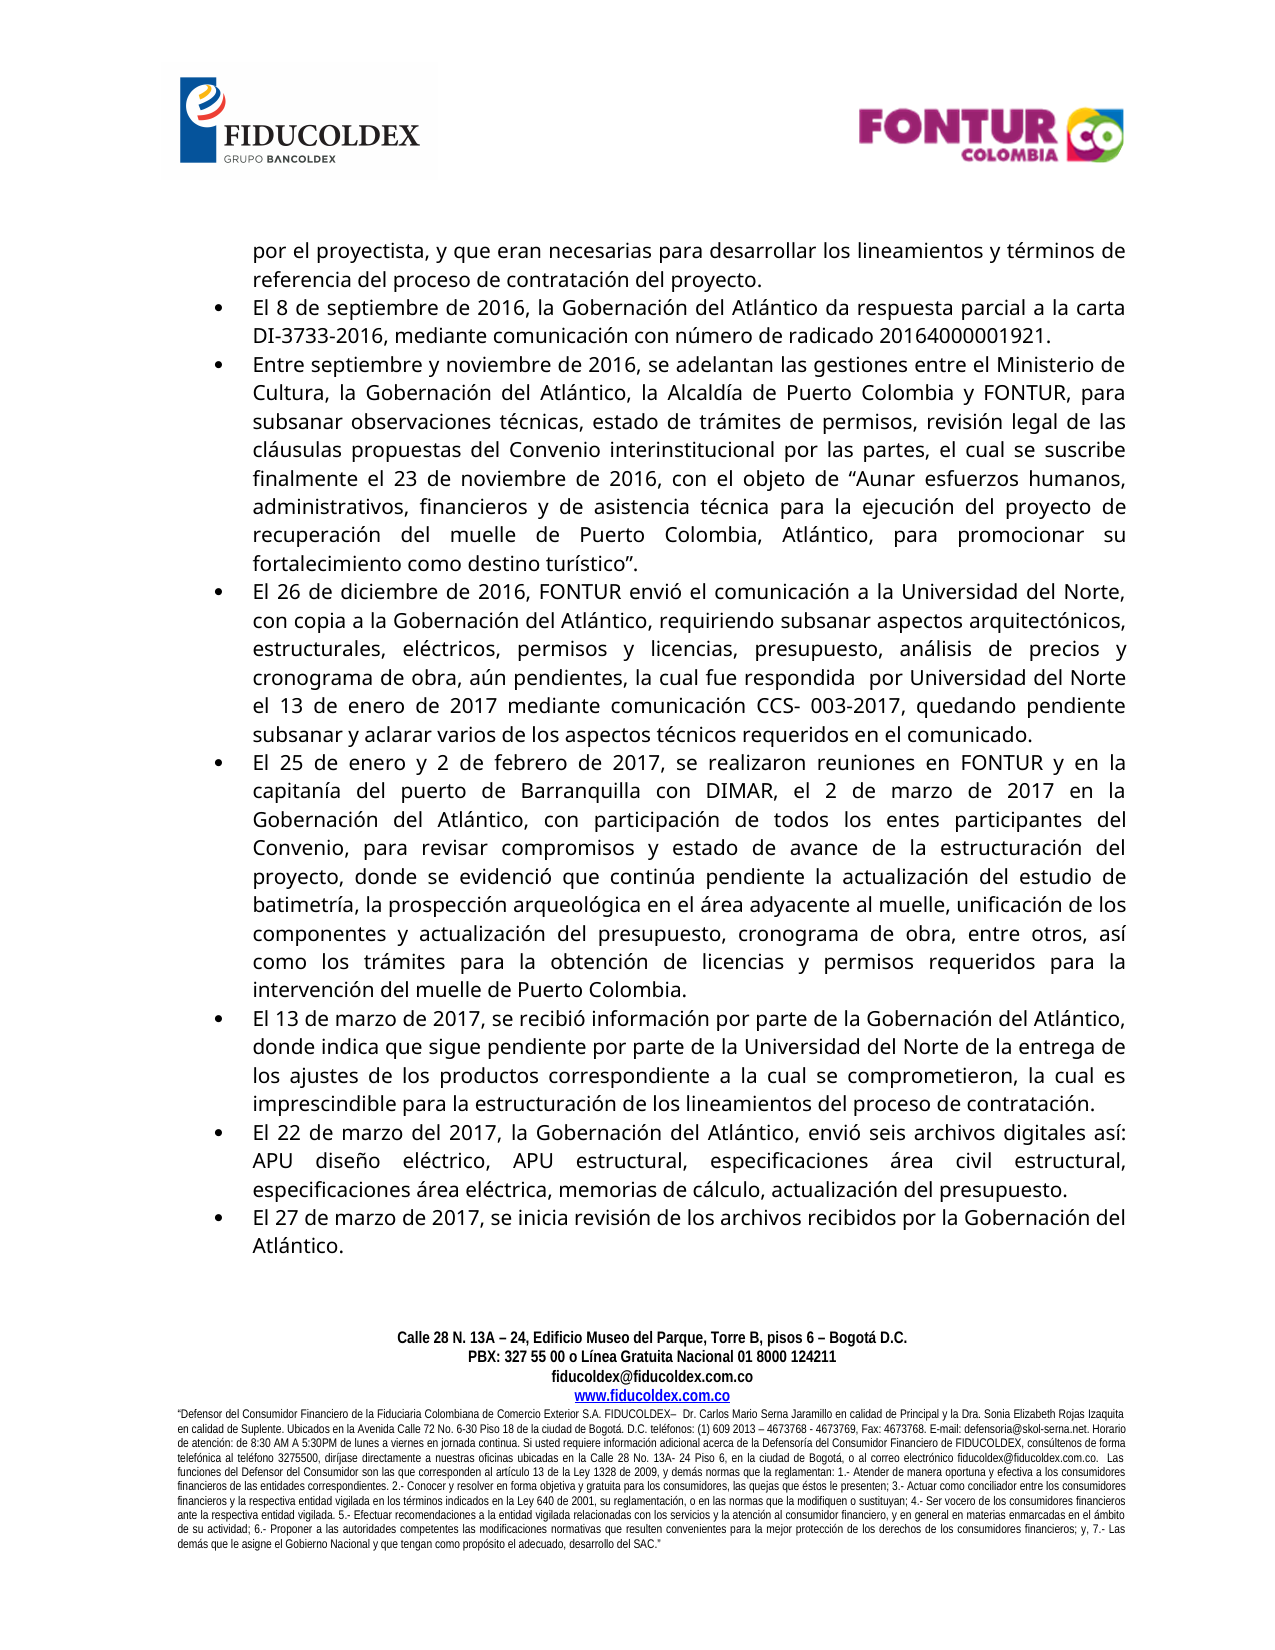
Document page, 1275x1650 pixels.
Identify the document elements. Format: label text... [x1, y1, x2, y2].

picture [857, 106, 1123, 162]
list El 22 de marzo del 2017, la Gobernación del Atlántico, envió seis archivos digitales así: APU diseño eléctrico, APU estructural, especificaciones área civil estructural, especificaciones área eléctrica, memorias de cálculo, actualización del presupuesto. [215, 1118, 1127, 1203]
list Entre septiembre y noviembre de 2016, se adelantan las gestiones entre el Ministerio de Cultura, la Gobernación del Atlántico, la Alcaldía de Puerto Colombia y FONTUR, para subsanar observaciones técnicas, estado de trámites de permisos, revisión legal de las cláusulas propuestas del Convenio interinstitucional por las partes, el cual se suscribe finalmente el 23 de noviembre de 2016, con el objeto de “Aunar esfuerzos humanos, administrativos, financieros y de asistencia técnica para la ejecución del proyecto de recuperación del muelle de Puerto Colombia, Atlántico, para promocionar su fortalecimiento como destino turístico”. [215, 350, 1127, 577]
list El 13 de marzo de 2017, se recibió información por parte de la Gobernación del Atlántico, donde indica que sigue pendiente por parte de la Universidad del Norte de la entrega de los ajustes de los productos correspondiente a la cual se comprometieron, la cual es imprescindible para la estructuración de los lineamientos del proceso de contratación. [215, 1004, 1127, 1118]
list El 25 de enero y 2 de febrero de 2017, se realizaron reuniones en FONTUR y en la capitanía del puerto de Barranquilla con DIMAR, el 2 de marzo de 2017 en la Gobernación del Atlántico, con participación de todos los entes participantes del Convenio, para revisar compromisos y estado de avance de la estructuración del proyecto, donde se evidenció que continúa pendiente la actualización del estudio de batimetría, la prospección arqueológica en el área adyacente al muelle, unificación de los componentes y actualización del presupuesto, cronograma de obra, entre otros, así como los trámites para la obtención de licencias y permisos requeridos para la intervención del muelle de Puerto Colombia. [215, 748, 1127, 1004]
list El 26 de diciembre de 2016, FONTUR envió el comunicación a la Universidad del Norte, con copia a la Gobernación del Atlántico, requiriendo subsanar aspectos arquitectónicos, estructurales, eléctricos, permisos y licencias, presupuesto, análisis de precios y cronograma de obra, aún pendientes, la cual fue respondida por Universidad del Norte el 13 de enero de 2017 mediante comunicación CCS- 003-2017, quedando pendiente subsanar y aclarar varios de los aspectos técnicos requeridos en el comunicado. [215, 577, 1127, 748]
list El 27 de marzo de 2017, se inicia revisión de los archivos recibidos por la Gobernación del Atlántico. [215, 1203, 1127, 1260]
list El 8 de septiembre de 2016, la Gobernación del Atlántico da respuesta parcial a la carta DI-3733-2016, mediante comunicación con número de radicado 20164000001921. [215, 293, 1127, 350]
picture [161, 62, 439, 180]
